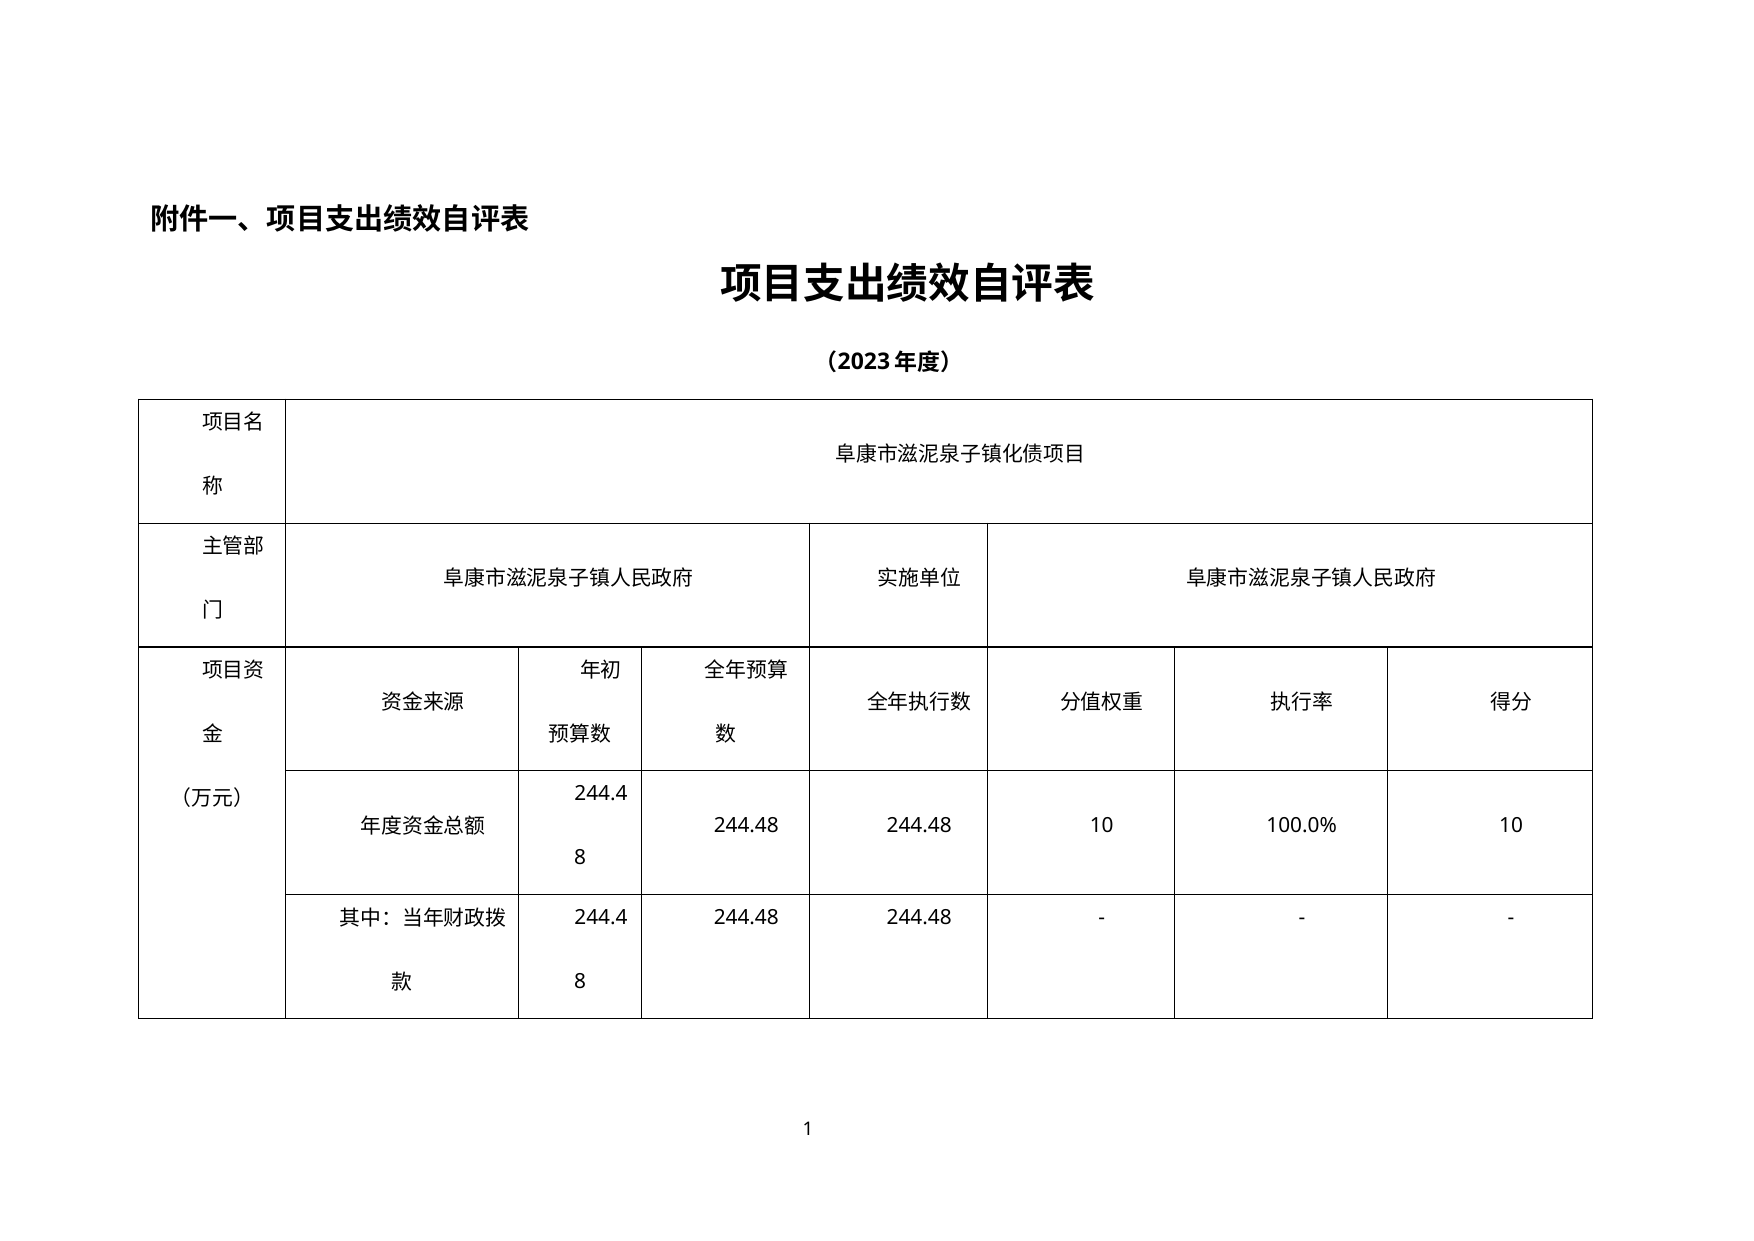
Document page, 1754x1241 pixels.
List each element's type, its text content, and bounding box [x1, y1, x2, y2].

table_cell 实施单位 [810, 524, 987, 646]
text 附件一、项目支出绩效自评表 [150, 195, 1604, 238]
table_header 项目支出绩效自评表 [139, 238, 1593, 339]
table_cell 244.48 [519, 895, 641, 1018]
table_cell 10 [1388, 771, 1592, 894]
table_cell 年初预算数 [519, 648, 641, 770]
table_cell 244.48 [810, 771, 987, 894]
table_cell 244.48 [642, 771, 809, 894]
table_cell - [1175, 895, 1387, 1018]
table_cell 项目名称 [139, 400, 285, 522]
table_cell 244.48 [642, 895, 809, 1018]
table_cell - [988, 895, 1174, 1018]
table_cell 项目资金 （万元） [139, 648, 285, 1018]
table_cell 其中：当年财政拨款 [286, 895, 518, 1018]
table_cell 资金来源 [286, 648, 518, 770]
table_cell 244.48 [810, 895, 987, 1018]
table_cell 主管部门 [139, 524, 285, 646]
table_cell 阜康市滋泥泉子镇人民政府 [286, 524, 809, 646]
table_cell 年度资金总额 [286, 771, 518, 894]
table_cell 全年执行数 [810, 648, 987, 770]
table_cell 阜康市滋泥泉子镇化债项目 [286, 400, 1592, 522]
table_cell 10 [988, 771, 1174, 894]
table_cell （2023年度） [139, 339, 1593, 398]
table_cell 全年预算数 [642, 648, 809, 770]
table_cell 阜康市滋泥泉子镇人民政府 [988, 524, 1592, 646]
table_cell 244.48 [519, 771, 641, 894]
table_cell 得分 [1388, 648, 1592, 770]
table_cell - [1388, 895, 1592, 1018]
table_cell 执行率 [1175, 648, 1387, 770]
table_cell 100.0% [1175, 771, 1387, 894]
table_cell 分值权重 [988, 648, 1174, 770]
